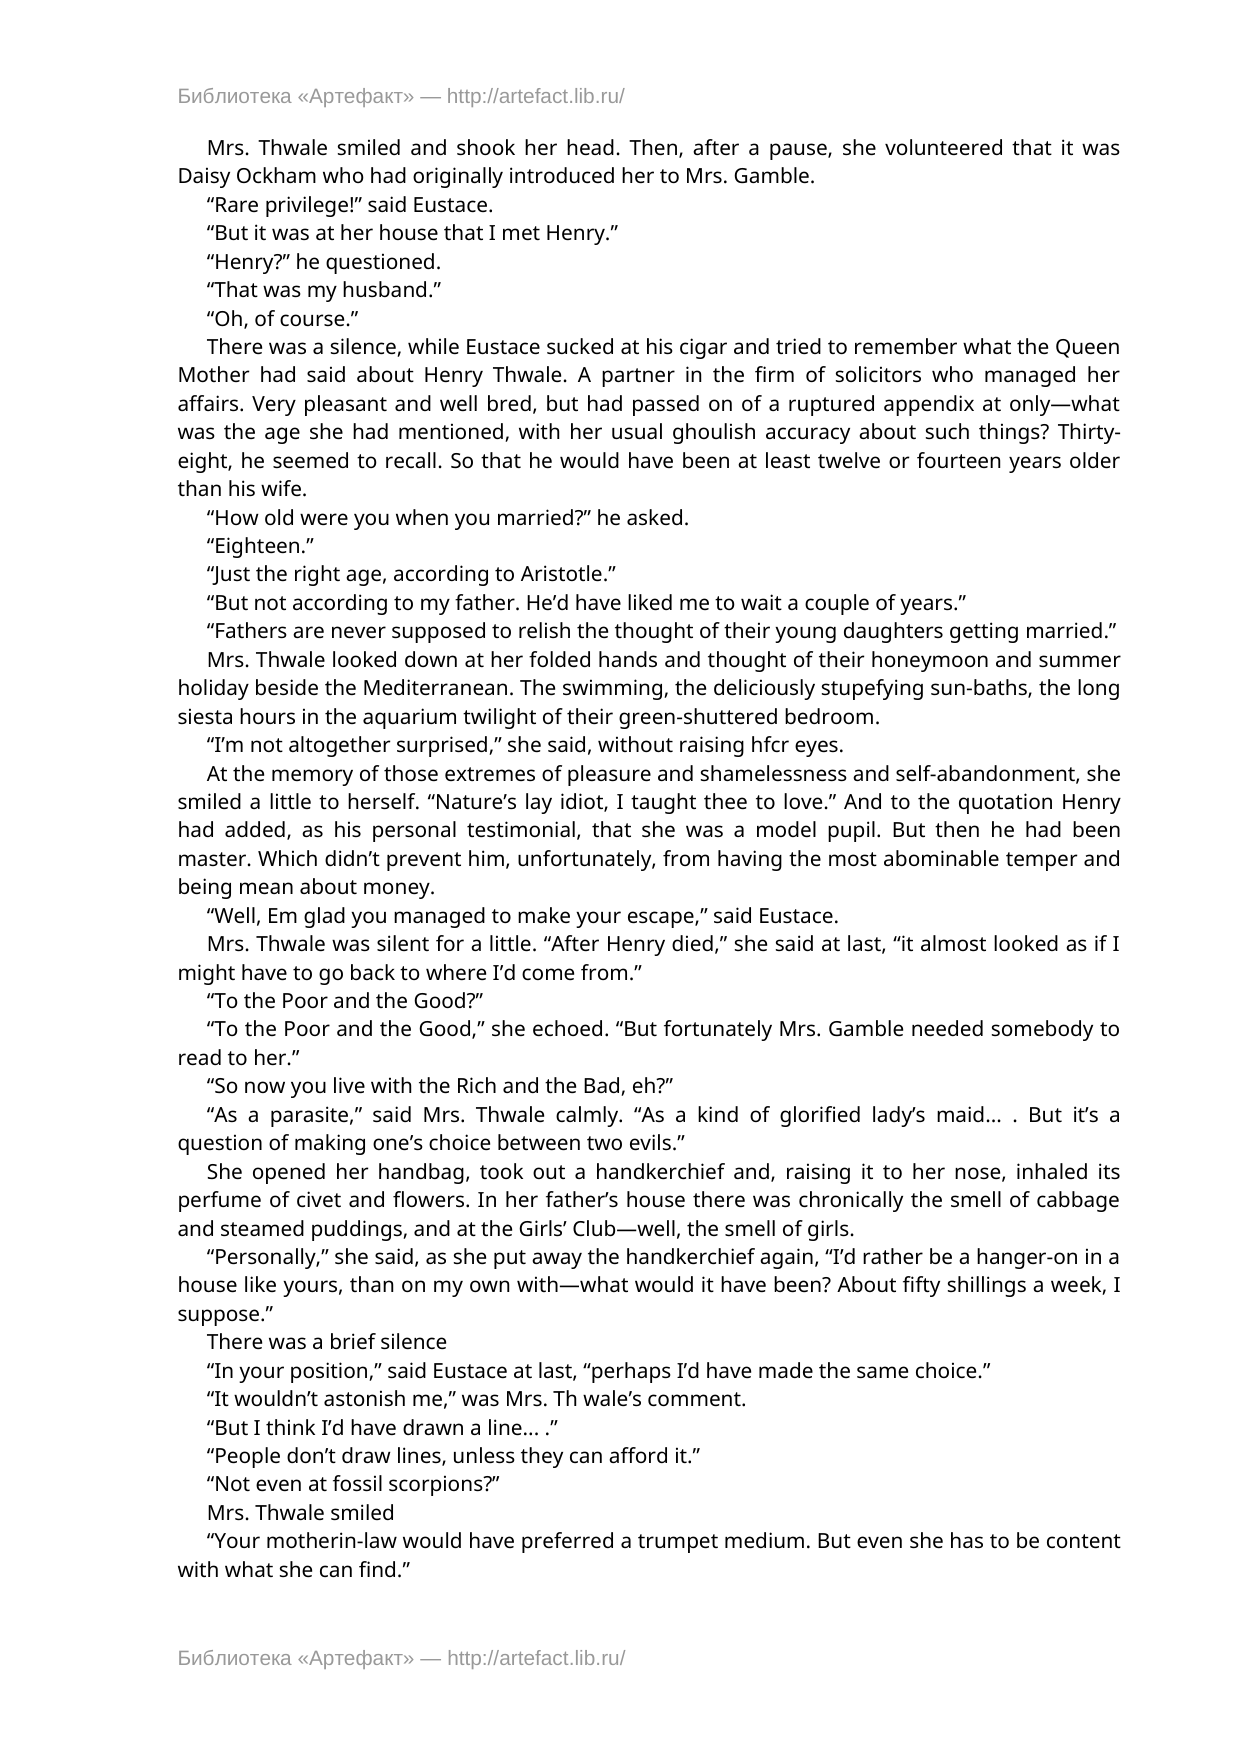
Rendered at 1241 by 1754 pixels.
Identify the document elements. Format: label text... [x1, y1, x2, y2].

text “As a parasite,” said Mrs. Thwale calmly. “As a kind of glorified lady’s maid... . But it’s a question of making one’s choice between two evils.” [177, 1100, 1122, 1157]
text “That was my husband.” [177, 275, 1122, 304]
text Mrs. Thwale was silent for a little. “After Henry died,” she said at last, “it almost looked as if I might have to go back to where I’d come from.” [177, 929, 1122, 986]
text “Well, Em glad you managed to make your escape,” said Eustace. [177, 901, 1122, 929]
text “Just the right age, according to Aristotle.” [177, 559, 1122, 588]
text “Fathers are never supposed to relish the thought of their young daughters getting married.” [177, 616, 1122, 645]
text “To the Poor and the Good?” [177, 986, 1122, 1014]
text “Rare privilege!” said Eustace. [177, 190, 1122, 218]
text Mrs. Thwale smiled and shook her head. Then, after a pause, she volunteered that it was Daisy Ockham who had originally introduced her to Mrs. Gamble. [177, 133, 1122, 190]
text “Oh, of course.” [177, 304, 1122, 332]
text She opened her handbag, took out a handkerchief and, raising it to her nose, inhaled its perfume of civet and flowers. In her father’s house there was chronically the smell of cabbage and steamed puddings, and at the Girls’ Club—well, the smell of girls. [177, 1157, 1122, 1242]
text “Henry?” he questioned. [177, 247, 1122, 275]
text “Personally,” she said, as she put away the handkerchief again, “I’d rather be a hanger-on in a house like yours, than on my own with—what would it have been? About fifty shillings a week, I suppose.” [177, 1242, 1122, 1327]
text “People don’t draw lines, unless they can afford it.” [177, 1441, 1122, 1469]
text There was a silence, while Eustace sucked at his cigar and tried to remember what the Queen Mother had said about Henry Thwale. A partner in the firm of solicitors who managed her affairs. Very pleasant and well bred, but had passed on of a ruptured appendix at only—what was the age she had mentioned, with her usual ghoulish accuracy about such things? Thirty-eight, he seemed to recall. So that he would have been at least twelve or fourteen years older than his wife. [177, 332, 1122, 503]
text “But I think I’d have drawn a line... .” [177, 1413, 1122, 1441]
text “I’m not altogether surprised,” she said, without raising hfcr eyes. [177, 730, 1122, 759]
text “Your motherin-law would have preferred a trumpet medium. But even she has to be content with what she can find.” [177, 1526, 1122, 1583]
text Mrs. Thwale smiled [177, 1498, 1122, 1526]
text “But not according to my father. He’d have liked me to wait a couple of years.” [177, 588, 1122, 616]
text “To the Poor and the Good,” she echoed. “But fortunately Mrs. Gamble needed somebody to read to her.” [177, 1014, 1122, 1071]
text “How old were you when you married?” he asked. [177, 503, 1122, 531]
text “But it was at her house that I met Henry.” [177, 218, 1122, 247]
text “In your position,” said Eustace at last, “perhaps I’d have made the same choice.” [177, 1356, 1122, 1384]
text “It wouldn’t astonish me,” was Mrs. Th wale’s comment. [177, 1384, 1122, 1413]
text Mrs. Thwale looked down at her folded hands and thought of their honeymoon and summer holiday beside the Mediterranean. The swimming, the deliciously stupefying sun-baths, the long siesta hours in the aquarium twilight of their green-shuttered bedroom. [177, 645, 1122, 730]
text At the memory of those extremes of pleasure and shamelessness and self-abandonment, she smiled a little to herself. “Nature’s lay idiot, I taught thee to love.” And to the quotation Henry had added, as his personal testimonial, that she was a model pupil. But then he had been master. Which didn’t prevent him, unfortunately, from having the most abominable temper and being mean about money. [177, 759, 1122, 901]
text “Eighteen.” [177, 531, 1122, 559]
text “So now you live with the Rich and the Bad, eh?” [177, 1071, 1122, 1100]
text “Not even at fossil scorpions?” [177, 1469, 1122, 1498]
text There was a brief silence [177, 1327, 1122, 1356]
